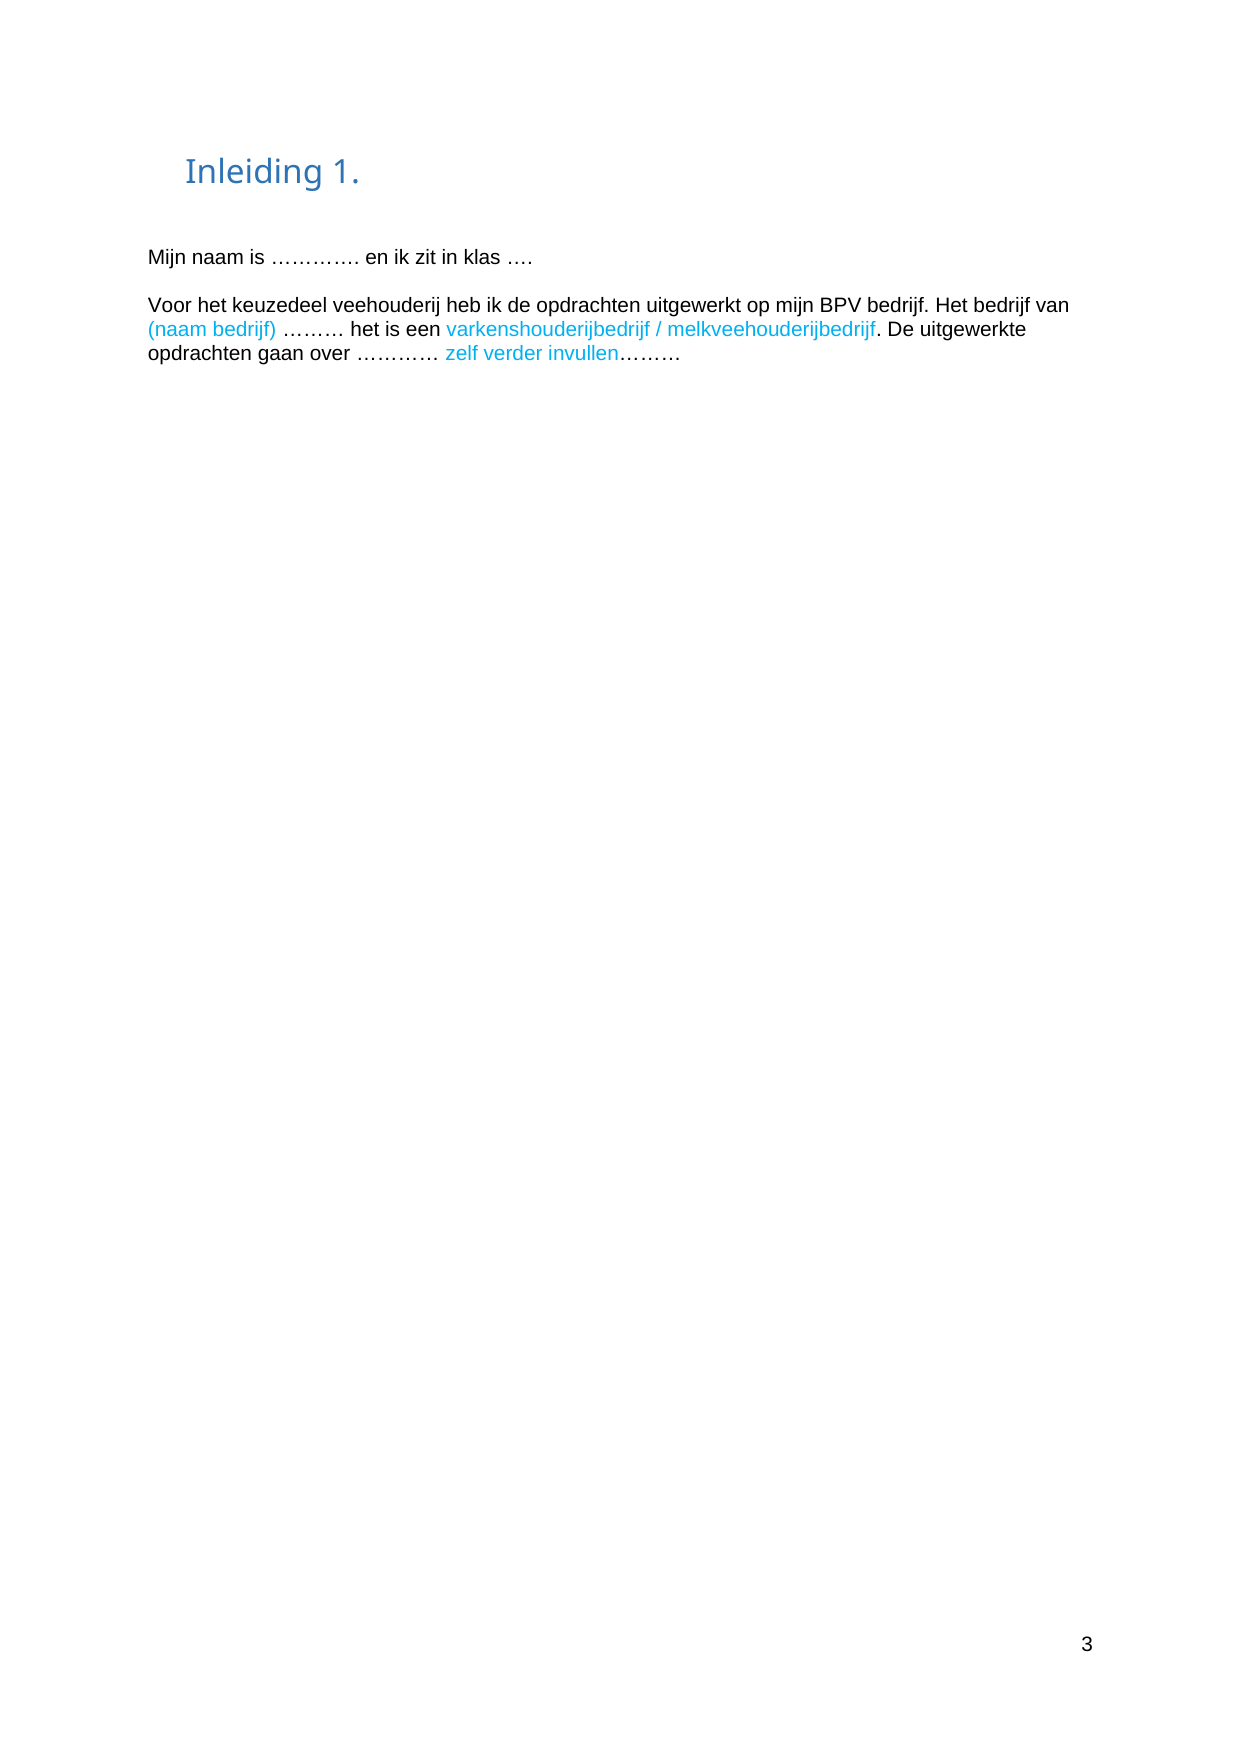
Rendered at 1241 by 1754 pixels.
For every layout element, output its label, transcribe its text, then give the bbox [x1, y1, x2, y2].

subtitle Inleiding 1. [185, 148, 1093, 193]
text Voor het keuzedeel veehouderij heb ik de opdrachten uitgewerkt op mijn BPV bedrijf. Het bedrijf van (naam bedrijf) ……… het is een varkenshouderijbedrijf / melkveehouderijbedrijf. De uitgewerkte opdrachten gaan over ………… zelf verder invullen……… [148, 292, 1093, 364]
text Mijn naam is …………. en ik zit in klas …. [148, 244, 1093, 268]
